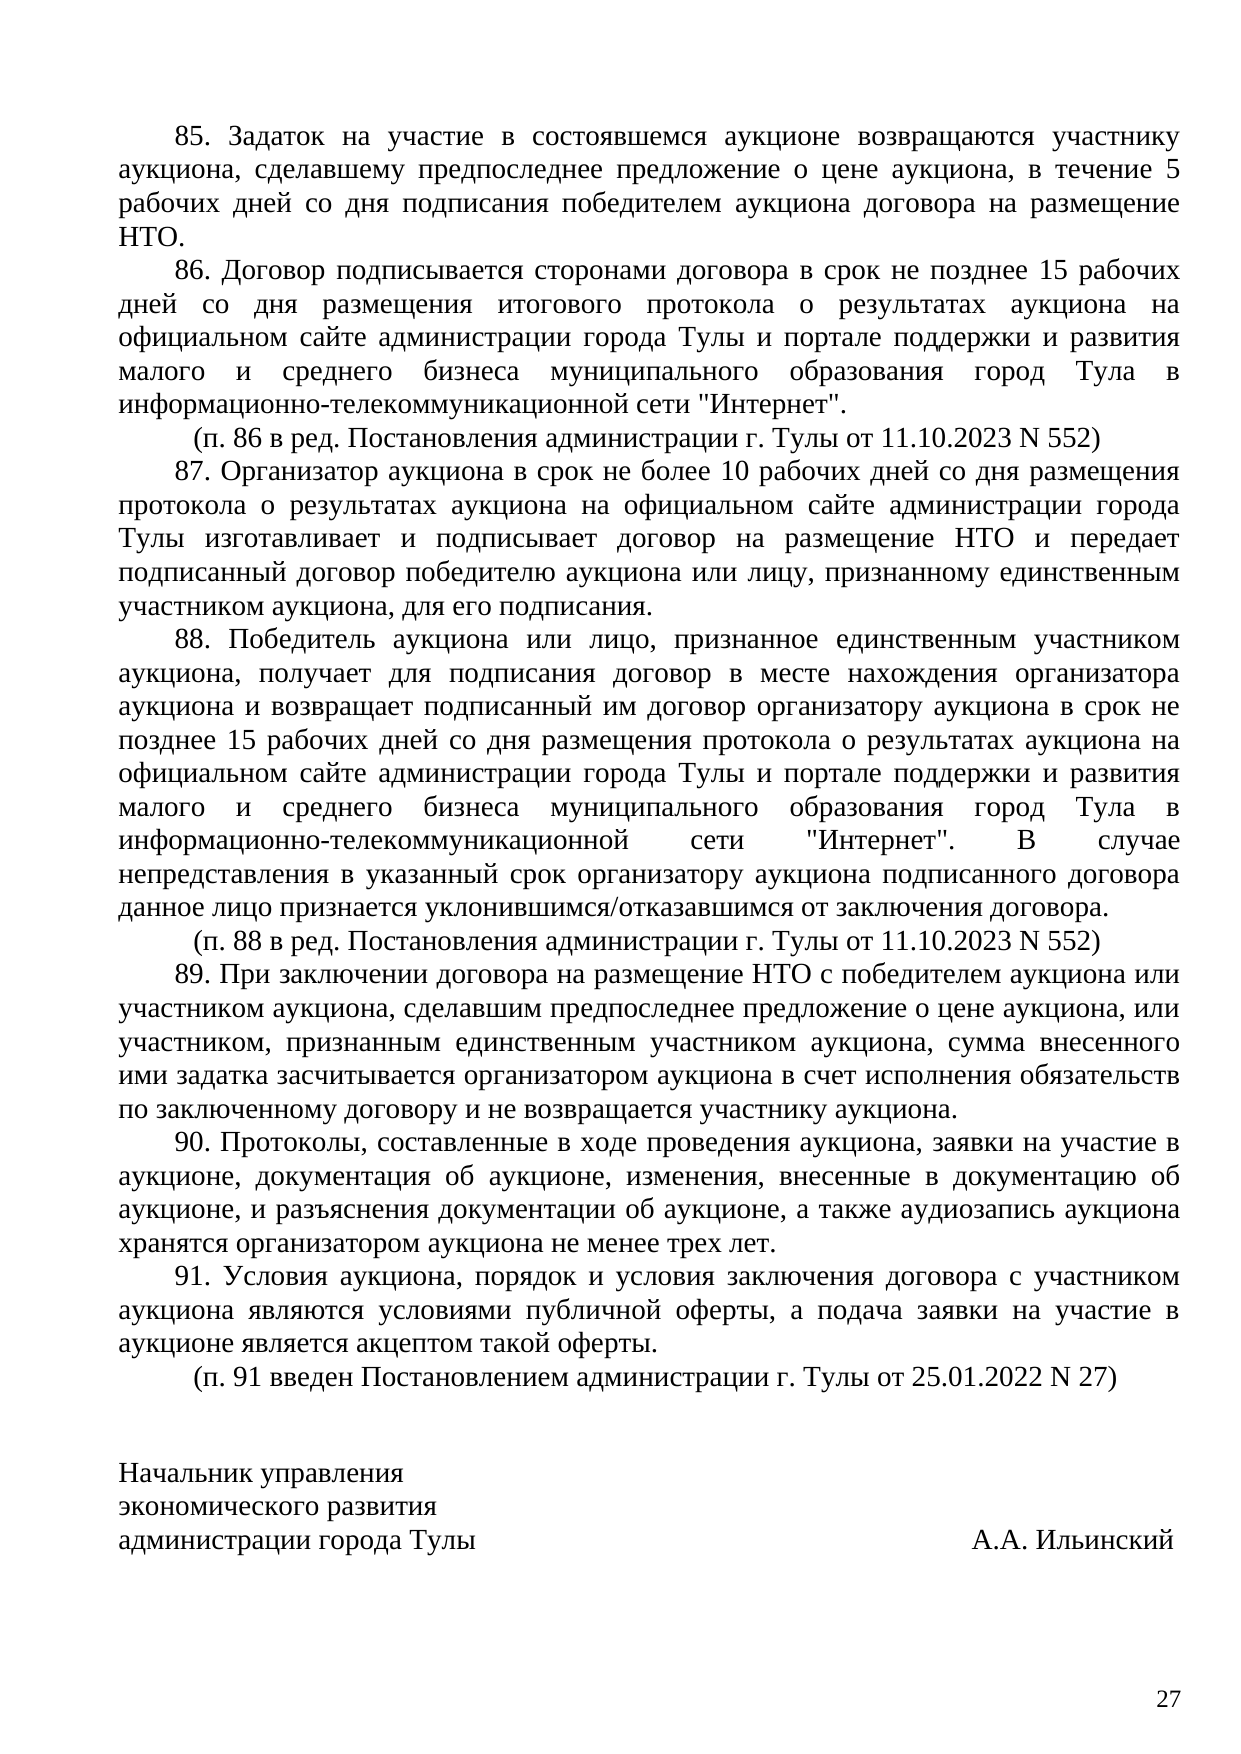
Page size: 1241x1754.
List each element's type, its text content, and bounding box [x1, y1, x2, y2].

text (п. 86 в ред. Постановления администрации г. Тулы от 11.10.2023 N 552) [118, 420, 1181, 453]
text экономического развития [118, 1488, 1181, 1522]
text 88. Победитель аукциона или лицо, признанное единственным участником аукциона, получает для подписания договор в месте нахождения организатора аукциона и возвращает подписанный им договор организатору аукциона в срок не позднее 15 рабочих дней со дня размещения протокола о результатах аукциона на официальном сайте администрации города Тулы и портале поддержки и развития малого и среднего бизнеса муниципального образования город Тула в информационно-телекоммуникационной сети "Интернет". В случае непредставления в указанный срок организатору аукциона подписанного договора данное лицо признается уклонившимся/отказавшимся от заключения договора. [118, 621, 1181, 923]
text 86. Договор подписывается сторонами договора в срок не позднее 15 рабочих дней со дня размещения итогового протокола о результатах аукциона на официальном сайте администрации города Тулы и портале поддержки и развития малого и среднего бизнеса муниципального образования город Тула в информационно-телекоммуникационной сети "Интернет". [118, 252, 1181, 420]
text администрации города Тулы А.А. Ильинский [118, 1522, 1181, 1556]
text Начальник управления [118, 1455, 1181, 1488]
text 90. Протоколы, составленные в ходе проведения аукциона, заявки на участие в аукционе, документация об аукционе, изменения, внесенные в документацию об аукционе, и разъяснения документации об аукционе, а также аудиозапись аукциона хранятся организатором аукциона не менее трех лет. [118, 1124, 1181, 1258]
text 89. При заключении договора на размещение НТО с победителем аукциона или участником аукциона, сделавшим предпоследнее предложение о цене аукциона, или участником, признанным единственным участником аукциона, сумма внесенного ими задатка засчитывается организатором аукциона в счет исполнения обязательств по заключенному договору и не возвращается участнику аукциона. [118, 957, 1181, 1124]
text (п. 88 в ред. Постановления администрации г. Тулы от 11.10.2023 N 552) [118, 923, 1181, 957]
text 85. Задаток на участие в состоявшемся аукционе возвращаются участнику аукциона, сделавшему предпоследнее предложение о цене аукциона, в течение 5 рабочих дней со дня подписания победителем аукциона договора на размещение НТО. [118, 118, 1181, 252]
text 87. Организатор аукциона в срок не более 10 рабочих дней со дня размещения протокола о результатах аукциона на официальном сайте администрации города Тулы изготавливает и подписывает договор на размещение НТО и передает подписанный договор победителю аукциона или лицу, признанному единственным участником аукциона, для его подписания. [118, 453, 1181, 621]
text 91. Условия аукциона, порядок и условия заключения договора с участником аукциона являются условиями публичной оферты, а подача заявки на участие в аукционе является акцептом такой оферты. [118, 1258, 1181, 1359]
text (п. 91 введен Постановлением администрации г. Тулы от 25.01.2022 N 27) [118, 1359, 1181, 1393]
